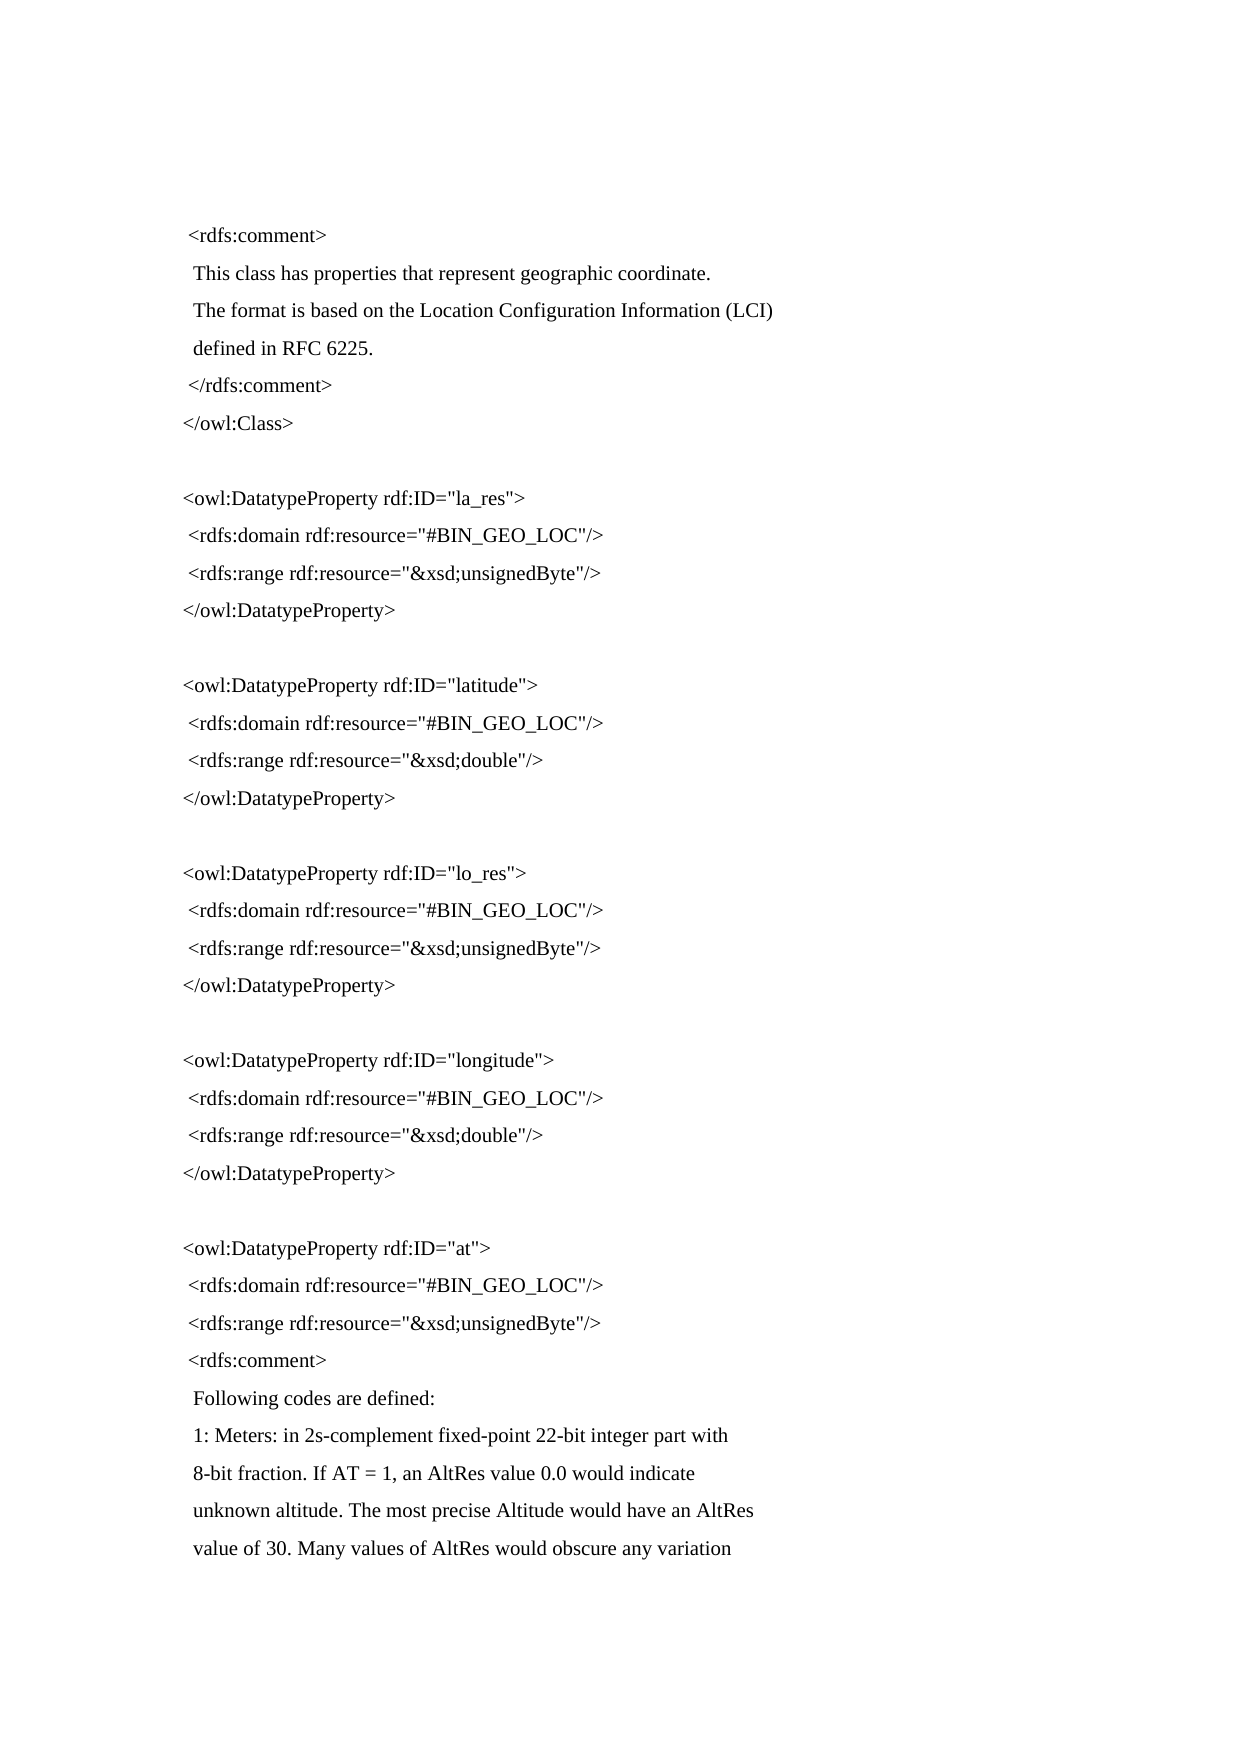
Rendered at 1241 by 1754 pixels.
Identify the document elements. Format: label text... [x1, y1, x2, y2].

text <owl:DatatypeProperty rdf:ID="longitude"> [177, 1042, 1063, 1079]
text This class has properties that represent geographic coordinate. [177, 254, 1063, 292]
text </owl:DatatypeProperty> [177, 592, 1063, 629]
text <rdfs:domain rdf:resource="#BIN_GEO_LOC"/> [177, 892, 1063, 929]
text <owl:DatatypeProperty rdf:ID="la_res"> [177, 479, 1063, 517]
text 8-bit fraction. If AT = 1, an AltRes value 0.0 would indicate [177, 1454, 1063, 1492]
text <owl:DatatypeProperty rdf:ID="at"> [177, 1229, 1063, 1267]
text <rdfs:domain rdf:resource="#BIN_GEO_LOC"/> [177, 1267, 1063, 1304]
text </owl:DatatypeProperty> [177, 967, 1063, 1004]
text defined in RFC 6225. [177, 329, 1063, 367]
text <rdfs:range rdf:resource="&xsd;unsignedByte"/> [177, 929, 1063, 967]
text </owl:DatatypeProperty> [177, 779, 1063, 817]
text </owl:Class> [177, 404, 1063, 442]
text </owl:DatatypeProperty> [177, 1154, 1063, 1192]
text <rdfs:range rdf:resource="&xsd;unsignedByte"/> [177, 1304, 1063, 1342]
text </rdfs:comment> [177, 367, 1063, 404]
text unknown altitude. The most precise Altitude would have an AltRes [177, 1492, 1063, 1529]
text <rdfs:comment> [177, 1342, 1063, 1379]
text <rdfs:range rdf:resource="&xsd;unsignedByte"/> [177, 554, 1063, 592]
text 1: Meters: in 2s-complement fixed-point 22-bit integer part with [177, 1417, 1063, 1454]
text <rdfs:domain rdf:resource="#BIN_GEO_LOC"/> [177, 704, 1063, 742]
text <owl:DatatypeProperty rdf:ID="latitude"> [177, 667, 1063, 704]
text value of 30. Many values of AltRes would obscure any variation [177, 1529, 1063, 1567]
text <rdfs:comment> [177, 217, 1063, 254]
text The format is based on the Location Configuration Information (LCI) [177, 292, 1063, 329]
text <rdfs:domain rdf:resource="#BIN_GEO_LOC"/> [177, 517, 1063, 554]
text <rdfs:range rdf:resource="&xsd;double"/> [177, 742, 1063, 779]
text Following codes are defined: [177, 1379, 1063, 1417]
text <owl:DatatypeProperty rdf:ID="lo_res"> [177, 854, 1063, 892]
text <rdfs:domain rdf:resource="#BIN_GEO_LOC"/> [177, 1079, 1063, 1117]
text <rdfs:range rdf:resource="&xsd;double"/> [177, 1117, 1063, 1154]
